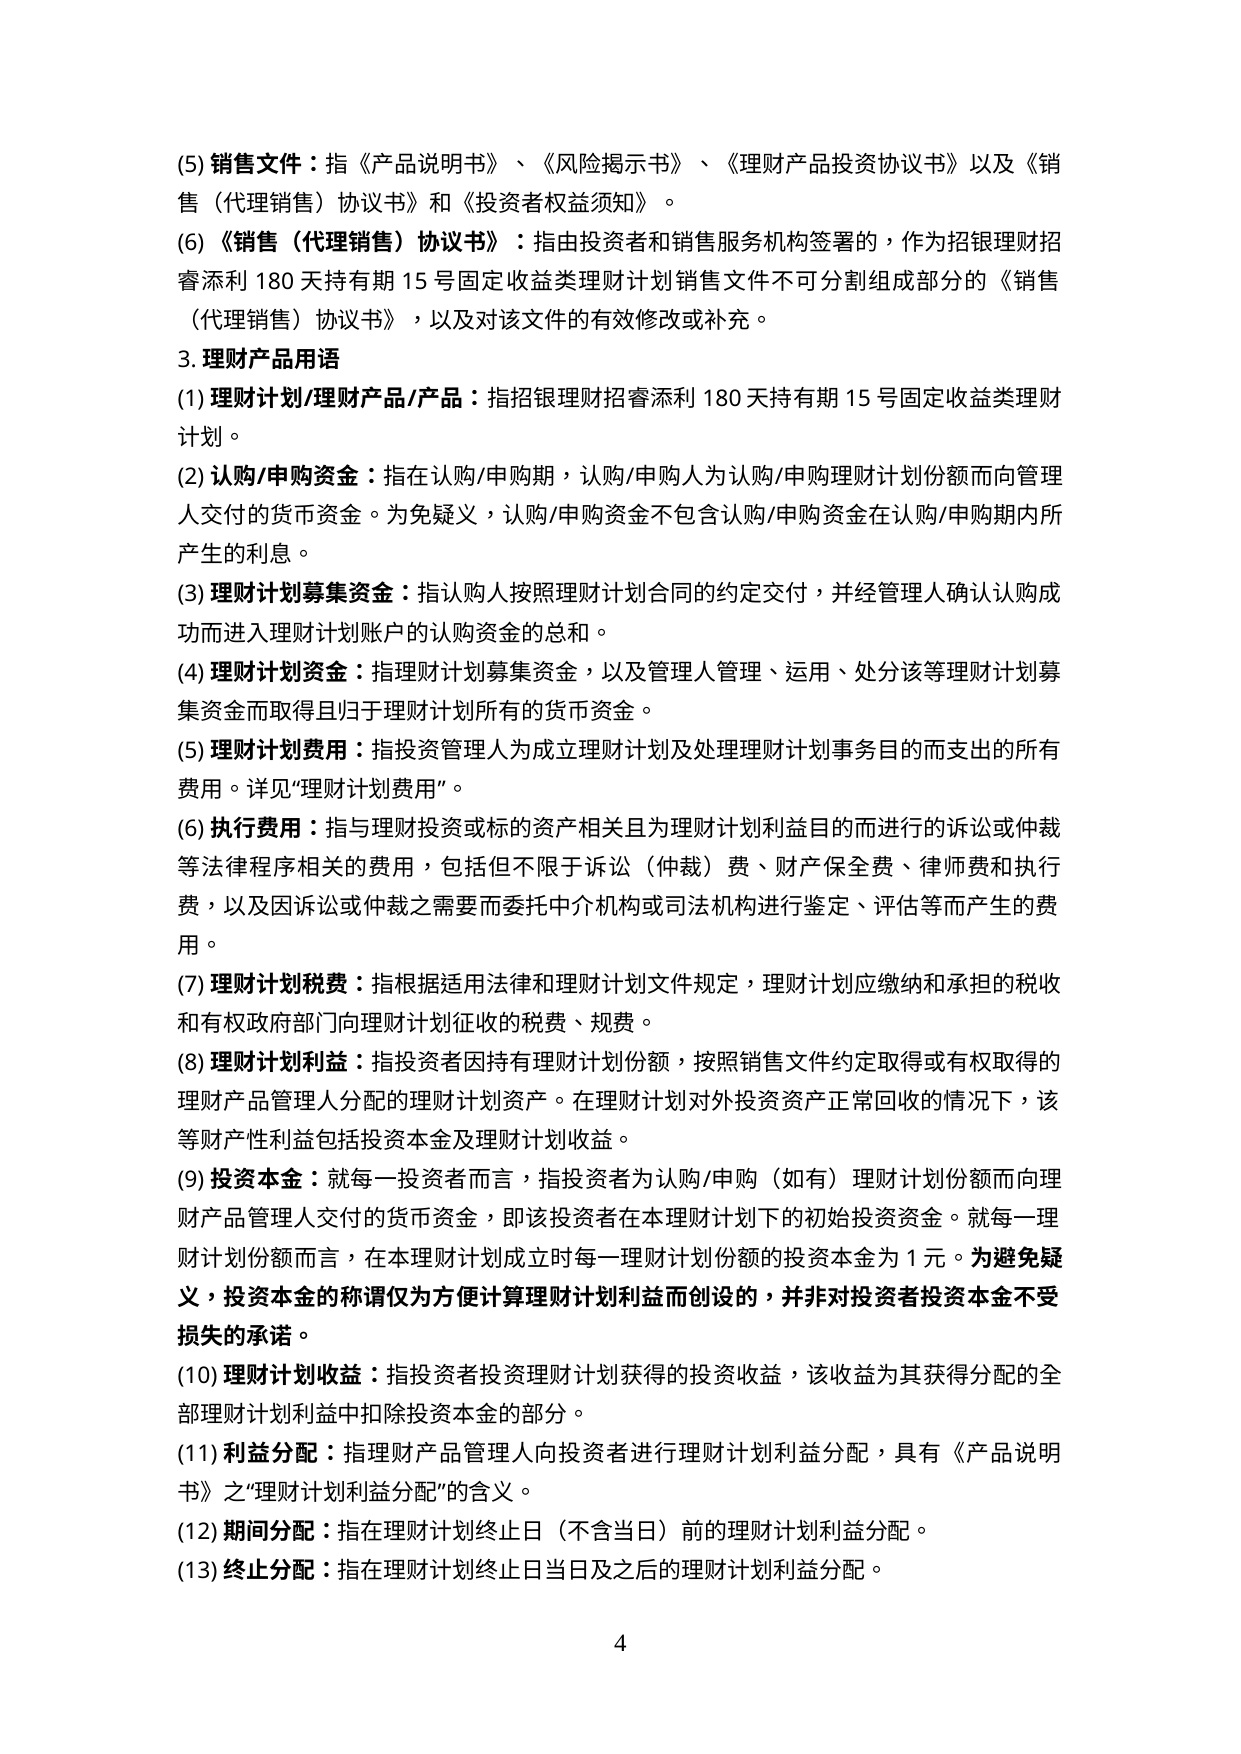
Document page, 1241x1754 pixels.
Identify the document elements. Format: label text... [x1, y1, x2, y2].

list 理财计划/理财产品/产品：指招银理财招睿添利180天持有期15号固定收益类理财计划。 [177, 382, 1063, 452]
list 理财计划费用：指投资管理人为成立理财计划及处理理财计划事务目的而支出的所有费用。详见“理财计划费用”。 [177, 734, 1063, 804]
list 理财产品用语 [177, 343, 1063, 374]
list 理财计划资金：指理财计划募集资金，以及管理人管理、运用、处分该等理财计划募集资金而取得且归于理财计划所有的货币资金。 [177, 656, 1063, 726]
list 执行费用：指与理财投资或标的资产相关且为理财计划利益目的而进行的诉讼或仲裁等法律程序相关的费用，包括但不限于诉讼（仲裁）费、财产保全费、律师费和执行费，以及因诉讼或仲裁之需要而委托中介机构或司法机构进行鉴定、评估等而产生的费用。 [177, 812, 1063, 960]
list 《销售（代理销售）协议书》：指由投资者和销售服务机构签署的，作为招银理财招睿添利180天持有期15号固定收益类理财计划销售文件不可分割组成部分的《销售（代理销售）协议书》，以及对该文件的有效修改或补充。 [177, 226, 1063, 335]
list 理财计划募集资金：指认购人按照理财计划合同的约定交付，并经管理人确认认购成功而进入理财计划账户的认购资金的总和。 [177, 577, 1063, 648]
list 认购/申购资金：指在认购/申购期，认购/申购人为认购/申购理财计划份额而向管理人交付的货币资金。为免疑义，认购/申购资金不包含认购/申购资金在认购/申购期内所产生的利息。 [177, 460, 1063, 569]
list 投资本金：就每一投资者而言，指投资者为认购/申购（如有）理财计划份额而向理财产品管理人交付的货币资金，即该投资者在本理财计划下的初始投资资金。就每一理财计划份额而言，在本理财计划成立时每一理财计划份额的投资本金为1元。为避免疑义，投资本金的称谓仅为方便计算理财计划利益而创设的，并非对投资者投资本金不受损失的承诺。 [177, 1163, 1063, 1351]
list 理财计划利益：指投资者因持有理财计划份额，按照销售文件约定取得或有权取得的理财产品管理人分配的理财计划资产。在理财计划对外投资资产正常回收的情况下，该等财产性利益包括投资本金及理财计划收益。 [177, 1046, 1063, 1156]
list 销售文件：指《产品说明书》、《风险揭示书》、《理财产品投资协议书》以及《销售（代理销售）协议书》和《投资者权益须知》。 [177, 148, 1063, 218]
list 期间分配：指在理财计划终止日（不含当日）前的理财计划利益分配。 [177, 1515, 1063, 1546]
list 理财计划税费：指根据适用法律和理财计划文件规定，理财计划应缴纳和承担的税收和有权政府部门向理财计划征收的税费、规费。 [177, 968, 1063, 1038]
list 利益分配：指理财产品管理人向投资者进行理财计划利益分配，具有《产品说明书》之“理财计划利益分配”的含义。 [177, 1437, 1063, 1507]
list 理财计划收益：指投资者投资理财计划获得的投资收益，该收益为其获得分配的全部理财计划利益中扣除投资本金的部分。 [177, 1359, 1063, 1429]
list 终止分配：指在理财计划终止日当日及之后的理财计划利益分配。 [177, 1554, 1063, 1585]
